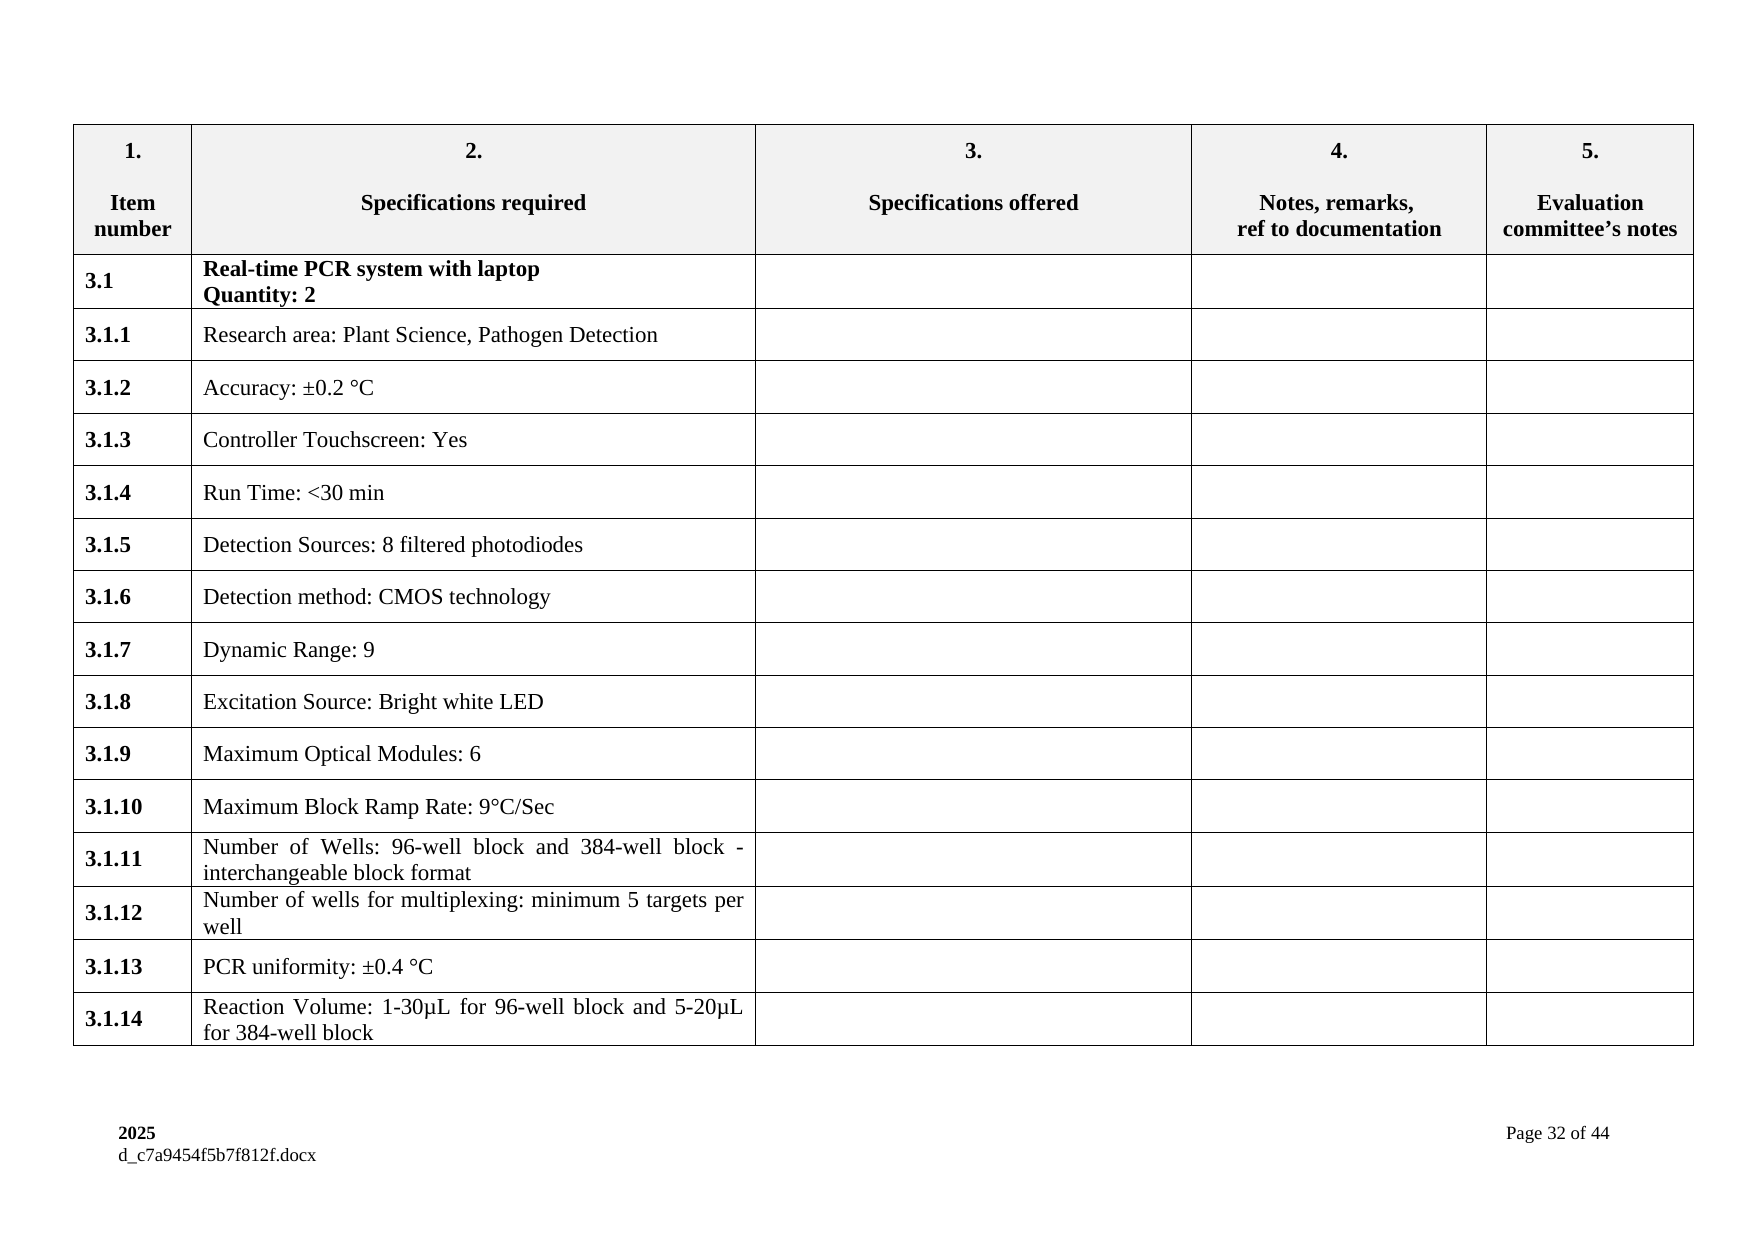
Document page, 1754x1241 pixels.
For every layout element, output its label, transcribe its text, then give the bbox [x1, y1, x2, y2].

table_cell 3.1.7 [74, 623, 191, 674]
table_cell 3.1.14 [74, 993, 191, 1045]
table_cell [1192, 676, 1486, 727]
table_cell 3.1.9 [74, 728, 191, 779]
table_cell 3.1.6 [74, 571, 191, 622]
table_cell 3.1.10 [74, 780, 191, 832]
table_cell Number of wells for multiplexing: minimum 5 targets per well [192, 887, 755, 939]
table_cell [756, 414, 1191, 465]
table_cell [756, 887, 1191, 939]
table_cell [756, 780, 1191, 832]
table_cell [1487, 780, 1693, 832]
table_cell 3.1.13 [74, 940, 191, 992]
table_cell [1487, 361, 1693, 413]
table_cell PCR uniformity: ±0.4 °C [192, 940, 755, 992]
table_cell [1192, 728, 1486, 779]
table_cell [1192, 993, 1486, 1045]
table_cell 3.1.4 [74, 466, 191, 517]
table_cell [756, 255, 1191, 308]
table_cell [1192, 887, 1486, 939]
table_cell [1192, 623, 1486, 674]
table_cell [756, 466, 1191, 517]
table_cell [1487, 993, 1693, 1045]
table_cell [756, 676, 1191, 727]
table_cell [756, 361, 1191, 413]
table_cell [1192, 519, 1486, 570]
table_cell Maximum Block Ramp Rate: 9°C/Sec [192, 780, 755, 832]
table_cell Accuracy: ±0.2 °C [192, 361, 755, 413]
table_cell [1192, 255, 1486, 308]
table_cell [1192, 780, 1486, 832]
table_header 1. Item number [74, 125, 191, 254]
table_cell [1487, 676, 1693, 727]
table_cell 3.1.5 [74, 519, 191, 570]
table_cell [756, 623, 1191, 674]
table_cell [1487, 414, 1693, 465]
table_cell Detection method: CMOS technology [192, 571, 755, 622]
table_cell [756, 993, 1191, 1045]
table_header 5. Evaluation committee’s notes [1487, 125, 1693, 254]
table_cell [756, 571, 1191, 622]
table_cell 3.1.2 [74, 361, 191, 413]
table_cell 3.1 [74, 255, 191, 308]
table_cell [1487, 623, 1693, 674]
table_cell Number of Wells: 96-well block and 384-well block - interchangeable block format [192, 833, 755, 886]
table_cell [756, 833, 1191, 886]
table_cell Detection Sources: 8 filtered photodiodes [192, 519, 755, 570]
table_cell [1487, 309, 1693, 360]
table_cell [1192, 940, 1486, 992]
table_cell [756, 728, 1191, 779]
table_cell [1487, 728, 1693, 779]
table_cell [756, 309, 1191, 360]
table_cell [1192, 833, 1486, 886]
table_header 2. Specifications required [192, 125, 755, 254]
table_header 3. Specifications offered [756, 125, 1191, 254]
table_cell 3.1.11 [74, 833, 191, 886]
table_cell 3.1.12 [74, 887, 191, 939]
table_cell Controller Touchscreen: Yes [192, 414, 755, 465]
table_cell [1487, 466, 1693, 517]
table_cell [1192, 309, 1486, 360]
table_cell Maximum Optical Modules: 6 [192, 728, 755, 779]
table_cell [1487, 833, 1693, 886]
table_cell Reaction Volume: 1-30µL for 96-well block and 5-20µL for 384-well block [192, 993, 755, 1045]
table_cell 3.1.1 [74, 309, 191, 360]
table_cell [1487, 887, 1693, 939]
table_cell [1487, 940, 1693, 992]
table_cell [1487, 255, 1693, 308]
table_cell Dynamic Range: 9 [192, 623, 755, 674]
table_cell [1487, 519, 1693, 570]
table_header 4. Notes, remarks, ref to documentation [1192, 125, 1486, 254]
table_cell Run Time: <30 min [192, 466, 755, 517]
table_cell Real-time PCR system with laptop Quantity: 2 [192, 255, 755, 308]
table_cell Research area: Plant Science, Pathogen Detection [192, 309, 755, 360]
table_cell Excitation Source: Bright white LED [192, 676, 755, 727]
table_cell [1192, 466, 1486, 517]
table_cell 3.1.8 [74, 676, 191, 727]
table_cell [1487, 571, 1693, 622]
table_cell [1192, 571, 1486, 622]
table_cell 3.1.3 [74, 414, 191, 465]
table_cell [1192, 361, 1486, 413]
table_cell [1192, 414, 1486, 465]
table_cell [756, 940, 1191, 992]
table_cell [756, 519, 1191, 570]
